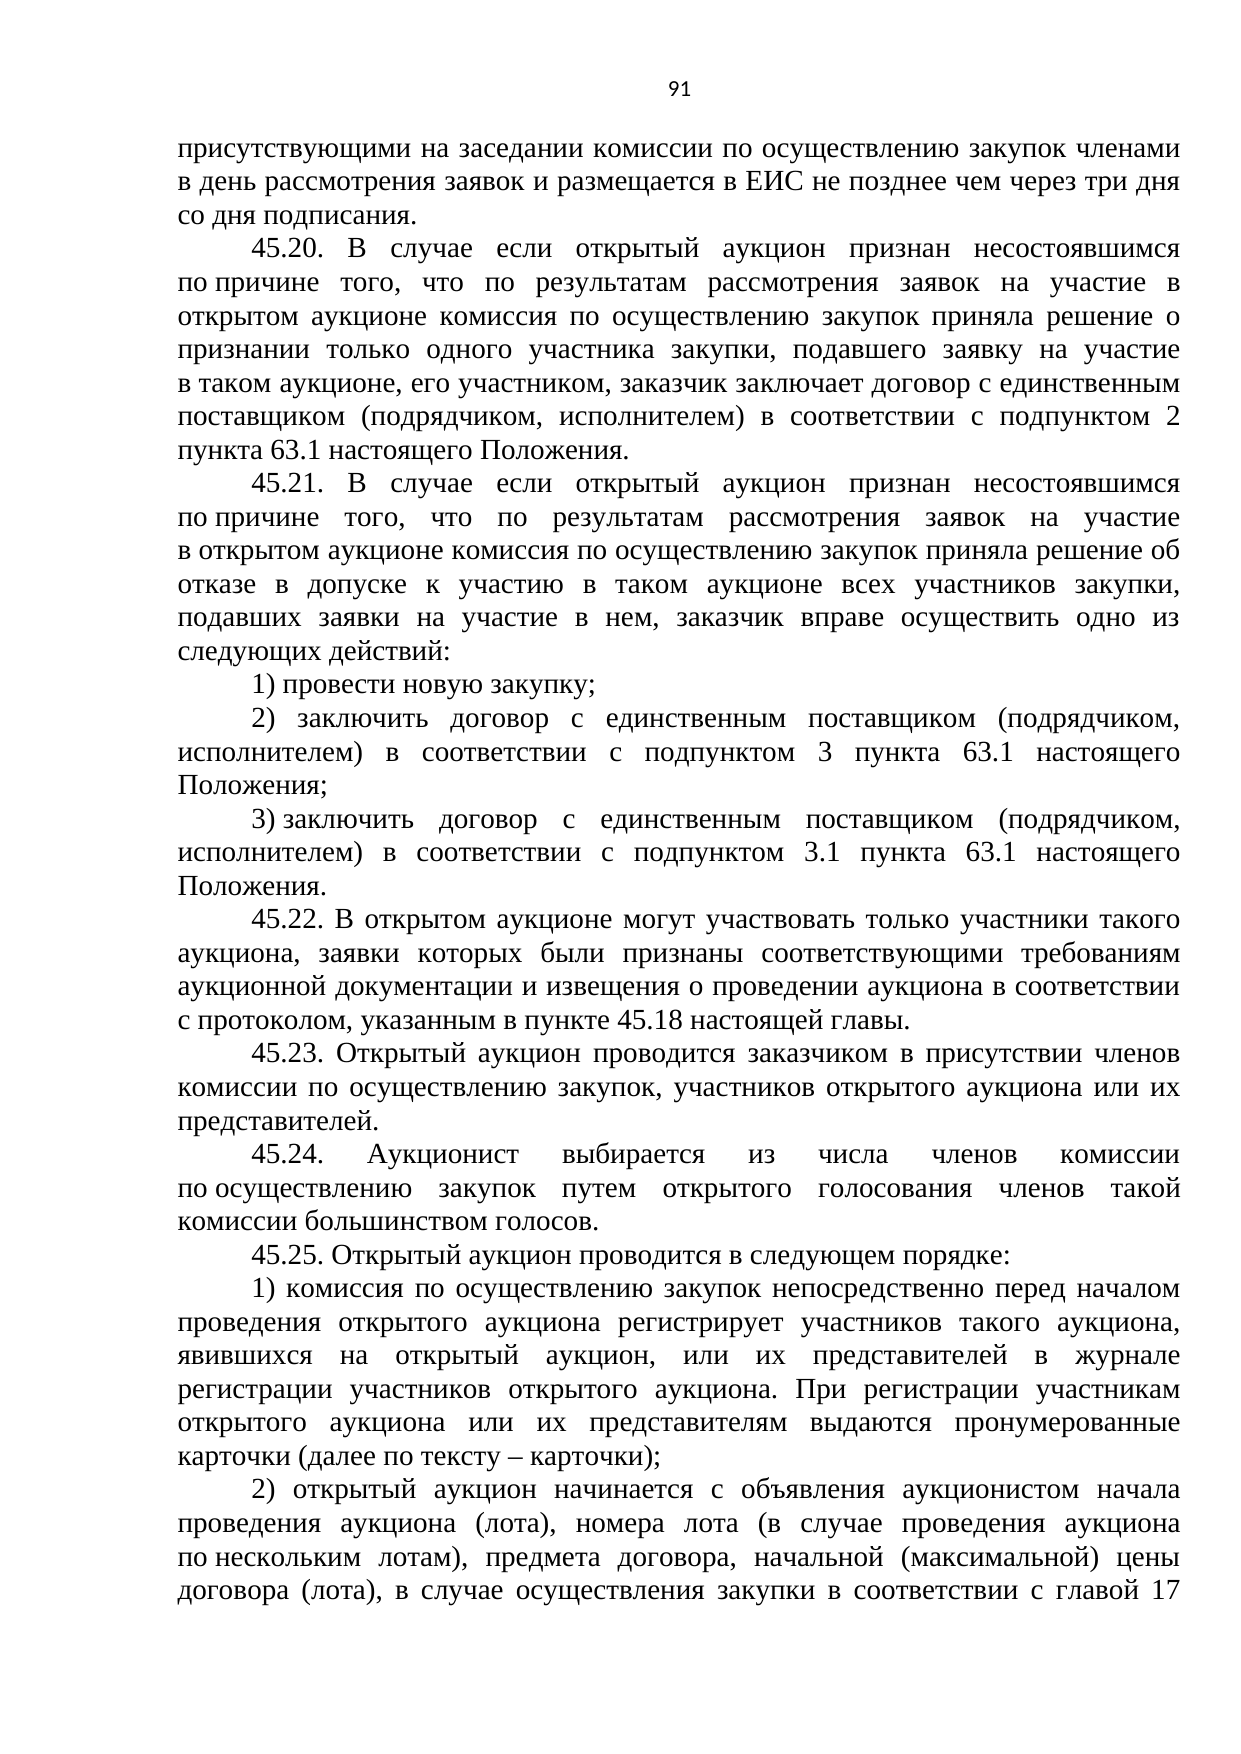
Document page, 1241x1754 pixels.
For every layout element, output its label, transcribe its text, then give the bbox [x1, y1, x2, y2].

text 45.23. Открытый аукцион проводится заказчиком в присутствии членов комиссии по осуществлению закупок, участников открытого аукциона или их представителей. [177, 1036, 1181, 1136]
text 3) заключить договор с единственным поставщиком (подрядчиком, исполнителем) в соответствии с подпунктом 3.1 пункта 63.1 настоящего Положения. [177, 801, 1181, 901]
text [177, 1472, 1181, 1606]
text 45.20. В случае если открытый аукцион признан несостоявшимся по причине того, что по результатам рассмотрения заявок на участие в открытом аукционе комиссия по осуществлению закупок приняла решение о признании только одного участника закупки, подавшего заявку на участие в таком аукционе, его участником, заказчик заключает договор с единственным поставщиком (подрядчиком, исполнителем) в соответствии с подпунктом 2 пункта 63.1 настоящего Положения. [177, 231, 1181, 465]
text 2) заключить договор с единственным поставщиком (подрядчиком, исполнителем) в соответствии с подпунктом 3 пункта 63.1 настоящего Положения; [177, 700, 1181, 801]
text 45.25. Открытый аукцион проводится в следующем порядке: [177, 1237, 1181, 1270]
text 1) провести новую закупку; [177, 667, 1181, 700]
text 45.24. Аукционист выбирается из числа членов комиссии по осуществлению закупок путем открытого голосования членов такой комиссии большинством голосов. [177, 1136, 1181, 1237]
text 45.22. В открытом аукционе могут участвовать только участники такого аукциона, заявки которых были признаны соответствующими требованиям аукционной документации и извещения о проведении аукциона в соответствии с протоколом, указанным в пункте 45.18 настоящей главы. [177, 901, 1181, 1036]
text 45.21. В случае если открытый аукцион признан несостоявшимся по причине того, что по результатам рассмотрения заявок на участие в открытом аукционе комиссия по осуществлению закупок приняла решение об отказе в допуске к участию в таком аукционе всех участников закупки, подавших заявки на участие в нем, заказчик вправе осуществить одно из следующих действий: [177, 465, 1181, 667]
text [177, 130, 1181, 231]
text 1) комиссия по осуществлению закупок непосредственно перед началом проведения открытого аукциона регистрирует участников такого аукциона, явившихся на открытый аукцион, или их представителей в журнале регистрации участников открытого аукциона. При регистрации участникам открытого аукциона или их представителям выдаются пронумерованные карточки (далее по тексту – карточки); [177, 1270, 1181, 1472]
